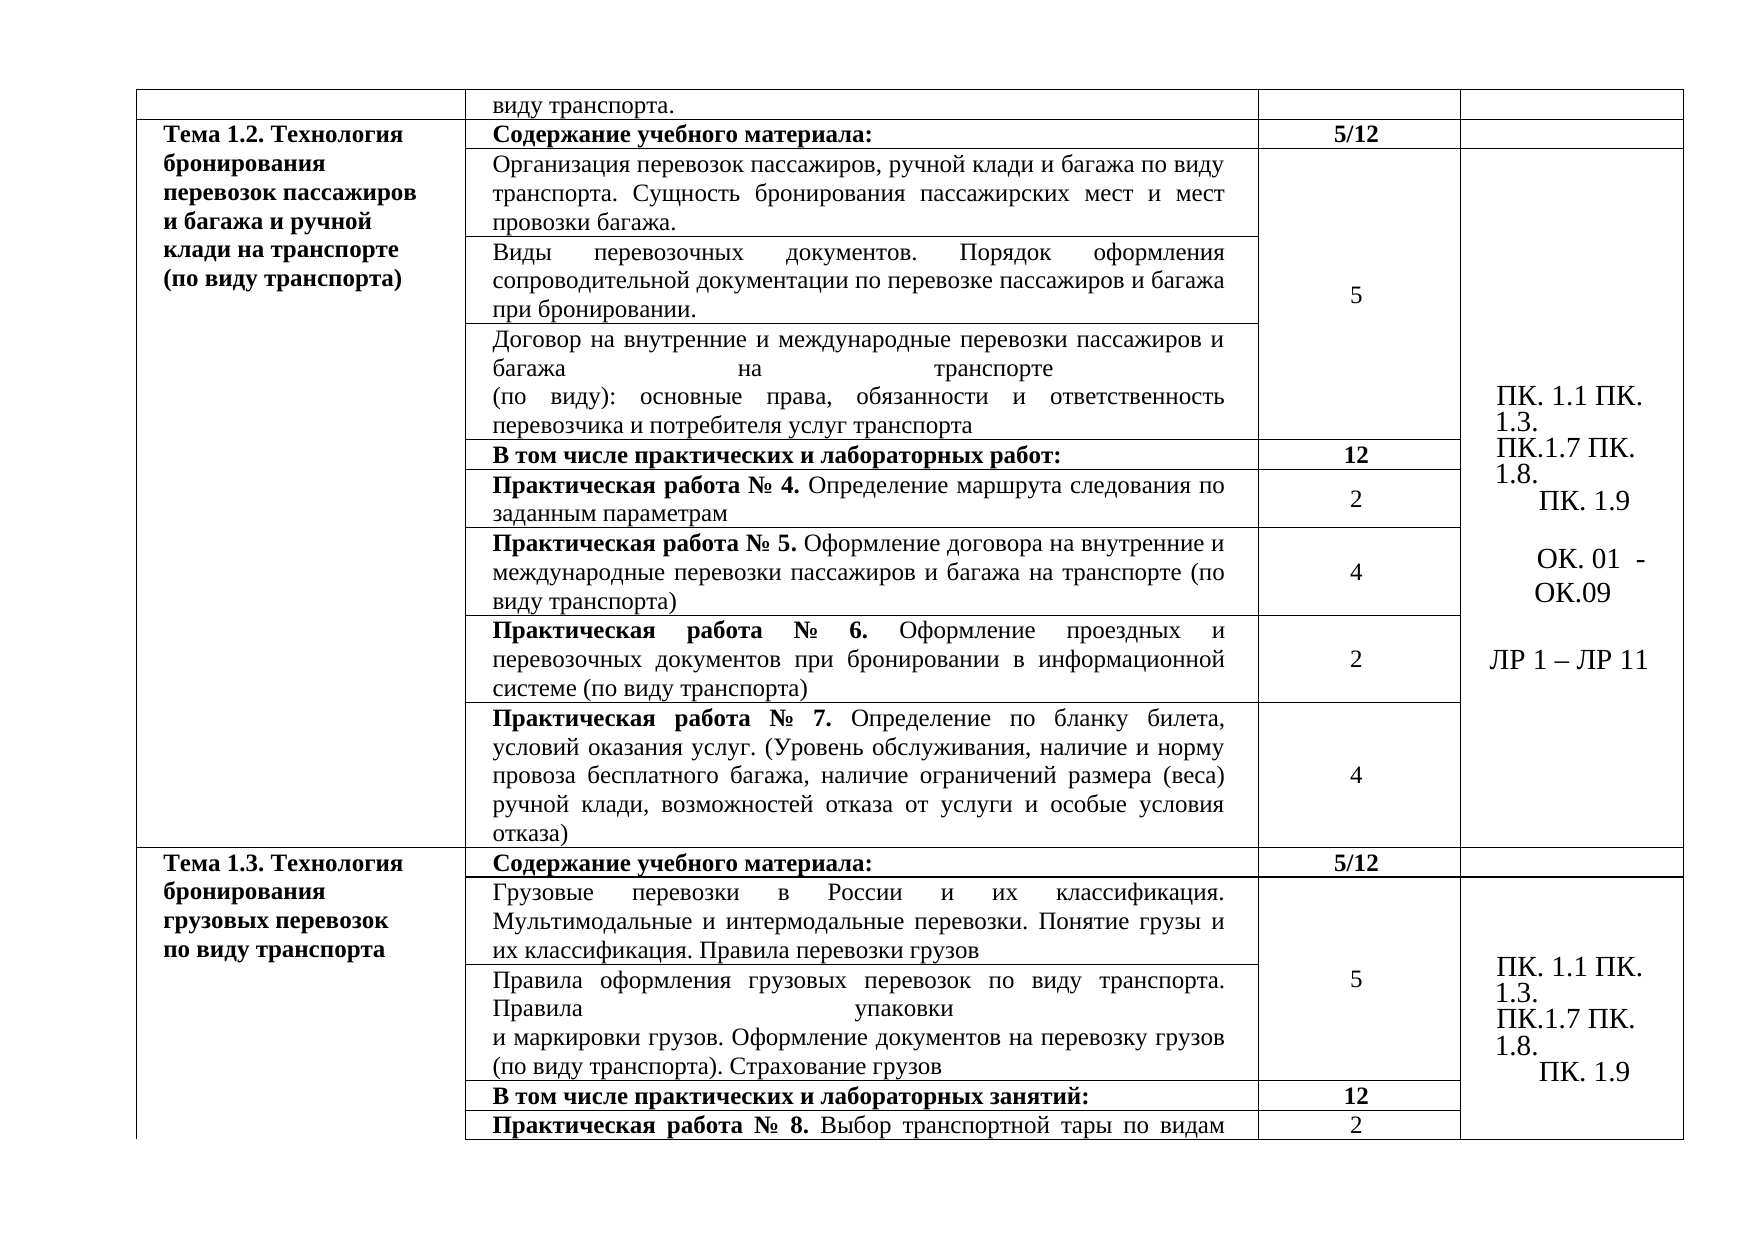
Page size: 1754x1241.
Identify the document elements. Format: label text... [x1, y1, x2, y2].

table_cell Организация перевозок пассажиров, ручной клади и багажа по виду транспорта. Сущность бронирования пассажирских мест и мест провозки багажа. [466, 149, 1258, 236]
table_cell 12 [1259, 1081, 1460, 1109]
table_cell 5 [1259, 878, 1460, 1080]
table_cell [1461, 149, 1683, 847]
table_cell Правила оформления грузовых перевозок по виду транспорта. Правила упаковки и маркировки грузов. Оформление документов на перевозку грузов (по виду транспорта). Страхование грузов [466, 965, 1258, 1080]
table_cell Договор на внутренние и международные перевозки пассажиров и багажа на транспорте (по виду): основные права, обязанности и ответственность перевозчика и потребителя услуг транспорта [466, 324, 1258, 439]
table_cell 5 [1259, 149, 1460, 439]
table_cell [137, 90, 465, 118]
table_cell Содержание учебного материала: [466, 120, 1258, 148]
table_cell Практическая работа № 7. Определение по бланку билета, условий оказания услуг. (Уровень обслуживания, наличие и норму провоза бесплатного багажа, наличие ограничений размера (веса) ручной клади, возможностей отказа от услуги и особые условия отказа) [466, 703, 1258, 847]
table_cell 5/12 [1259, 848, 1460, 876]
table_cell 2 [1259, 616, 1460, 702]
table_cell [466, 1111, 1258, 1139]
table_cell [466, 90, 1258, 118]
table_cell Тема 1.3. Технология бронирования грузовых перевозок по виду транспорта [137, 848, 465, 1139]
table_cell В том числе практических и лабораторных работ: [466, 440, 1258, 469]
table_cell Содержание учебного материала: [466, 848, 1258, 876]
table_cell ПК. 1.1 ПК. 1.3. ПК.1.7 ПК. 1.8. ПК. 1.9 ОК. 01 - ОК.09 ЛР 1 – ЛР 11 [1461, 878, 1683, 1139]
table_cell Виды перевозочных документов. Порядок оформления сопроводительной документации по перевозке пассажиров и багажа при бронировании. [466, 237, 1258, 323]
table_cell Грузовые перевозки в России и их классификация. Мультимодальные и интермодальные перевозки. Понятие грузы и их классификация. Правила перевозки грузов [466, 878, 1258, 964]
table_cell 5/12 [1259, 120, 1460, 148]
table_cell Практическая работа № 5. Оформление договора на внутренние и международные перевозки пассажиров и багажа на транспорте (по виду транспорта) [466, 528, 1258, 614]
table_cell 4 [1259, 528, 1460, 614]
table_cell 2 [1259, 1111, 1460, 1139]
table_cell В том числе практических и лабораторных занятий: [466, 1081, 1258, 1109]
table_cell 12 [1259, 440, 1460, 469]
table_cell Тема 1.2. Технология бронирования перевозок пассажиров и багажа и ручной клади на транспорте (по виду транспорта) [137, 120, 465, 614]
table_cell 4 [1259, 703, 1460, 847]
table_cell 2 [1259, 470, 1460, 527]
table_cell [1461, 848, 1683, 876]
table_cell [1461, 90, 1683, 118]
table_cell 2 [1259, 90, 1460, 118]
table_cell [1461, 120, 1683, 148]
table_cell [137, 615, 465, 847]
table_cell Практическая работа № 6. Оформление проездных и перевозочных документов при бронировании в информационной системе (по виду транспорта) [466, 616, 1258, 702]
table_cell Практическая работа № 4. Определение маршрута следования по заданным параметрам [466, 470, 1258, 527]
